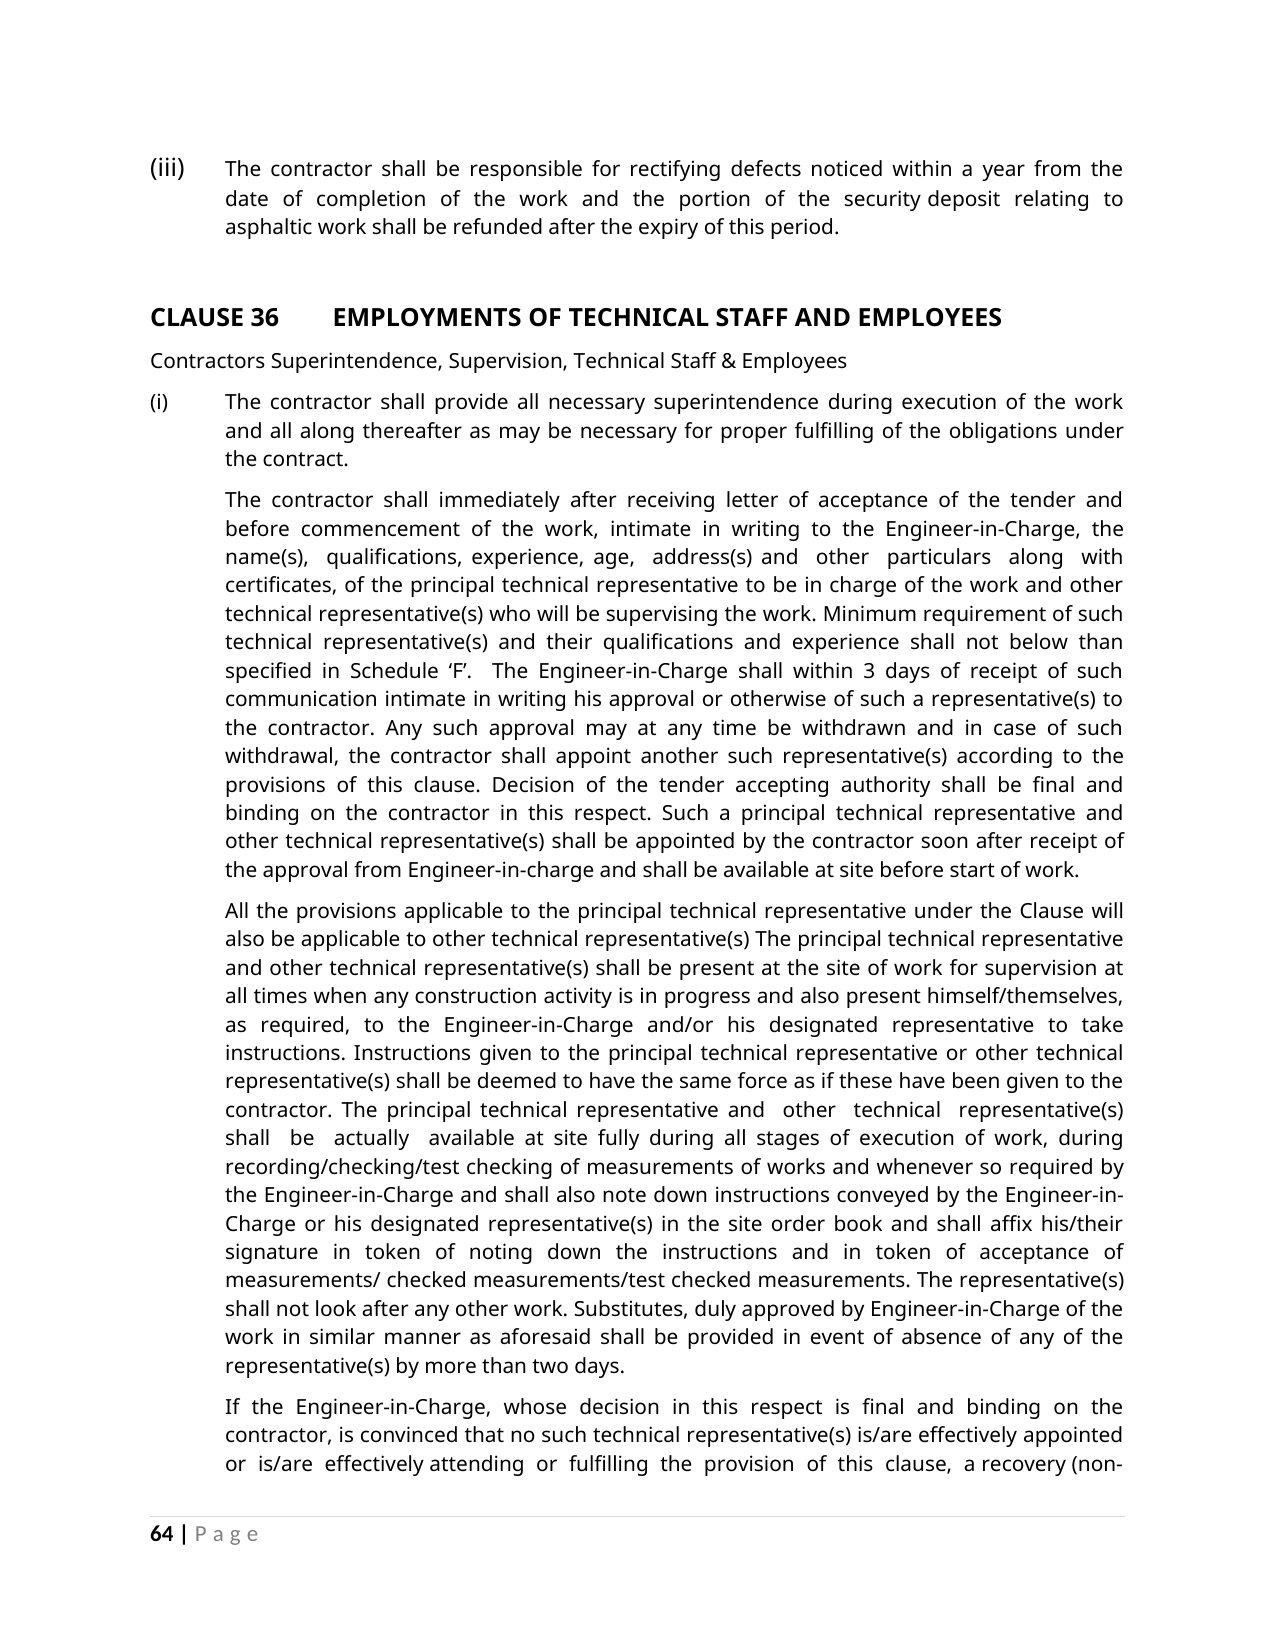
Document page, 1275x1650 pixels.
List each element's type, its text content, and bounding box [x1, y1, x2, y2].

text (iii) The contractor shall be responsible for rectifying defects noticed within a year from the date of completion of the work and the portion of the security deposit relating to asphaltic work shall be refunded after the expiry of this period. [150, 150, 1125, 241]
text The contractor shall immediately after receiving letter of acceptance of the tender and before commencement of the work, intimate in writing to the Engineer-in-Charge, the name(s), qualifications, experience, age, address(s) and other particulars along with certificates, of the principal technical representative to be in charge of the work and other technical representative(s) who will be supervising the work. Minimum requirement of such technical representative(s) and their qualifications and experience shall not below than specified in Schedule ‘F’. The Engineer-in-Charge shall within 3 days of receipt of such communication intimate in writing his approval or otherwise of such a representative(s) to the contractor. Any such approval may at any time be withdrawn and in case of such withdrawal, the contractor shall appoint another such representative(s) according to the provisions of this clause. Decision of the tender accepting authority shall be final and binding on the contractor in this respect. Such a principal technical representative and other technical representative(s) shall be appointed by the contractor soon after receipt of the approval from Engineer-in-charge and shall be available at site before start of work. [225, 485, 1125, 883]
text Contractors Superintendence, Supervision, Technical Staff & Employees [150, 347, 1125, 375]
text (i) The contractor shall provide all necessary superintendence during execution of the work and all along thereafter as may be necessary for proper fulfilling of the obligations under the contract. [150, 387, 1125, 473]
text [225, 1392, 1125, 1477]
text All the provisions applicable to the principal technical representative under the Clause will also be applicable to other technical representative(s) The principal technical representative and other technical representative(s) shall be present at the site of work for supervision at all times when any construction activity is in progress and also present himself/themselves, as required, to the Engineer-in-Charge and/or his designated representative to take instructions. Instructions given to the principal technical representative or other technical representative(s) shall be deemed to have the same force as if these have been given to the contractor. The principal technical representative and other technical representative(s) shall be actually available at site fully during all stages of execution of work, during recording/checking/test checking of measurements of works and whenever so required by the Engineer-in-Charge and shall also note down instructions conveyed by the Engineer-in- Charge or his designated representative(s) in the site order book and shall affix his/their signature in token of noting down the instructions and in token of acceptance of measurements/ checked measurements/test checked measurements. The representative(s) shall not look after any other work. Substitutes, duly approved by Engineer-in-Charge of the work in similar manner as aforesaid shall be provided in event of absence of any of the representative(s) by more than two days. [225, 896, 1125, 1379]
text CLAUSE 36 EMPLOYMENTS OF TECHNICAL STAFF AND EMPLOYEES [150, 300, 1125, 334]
